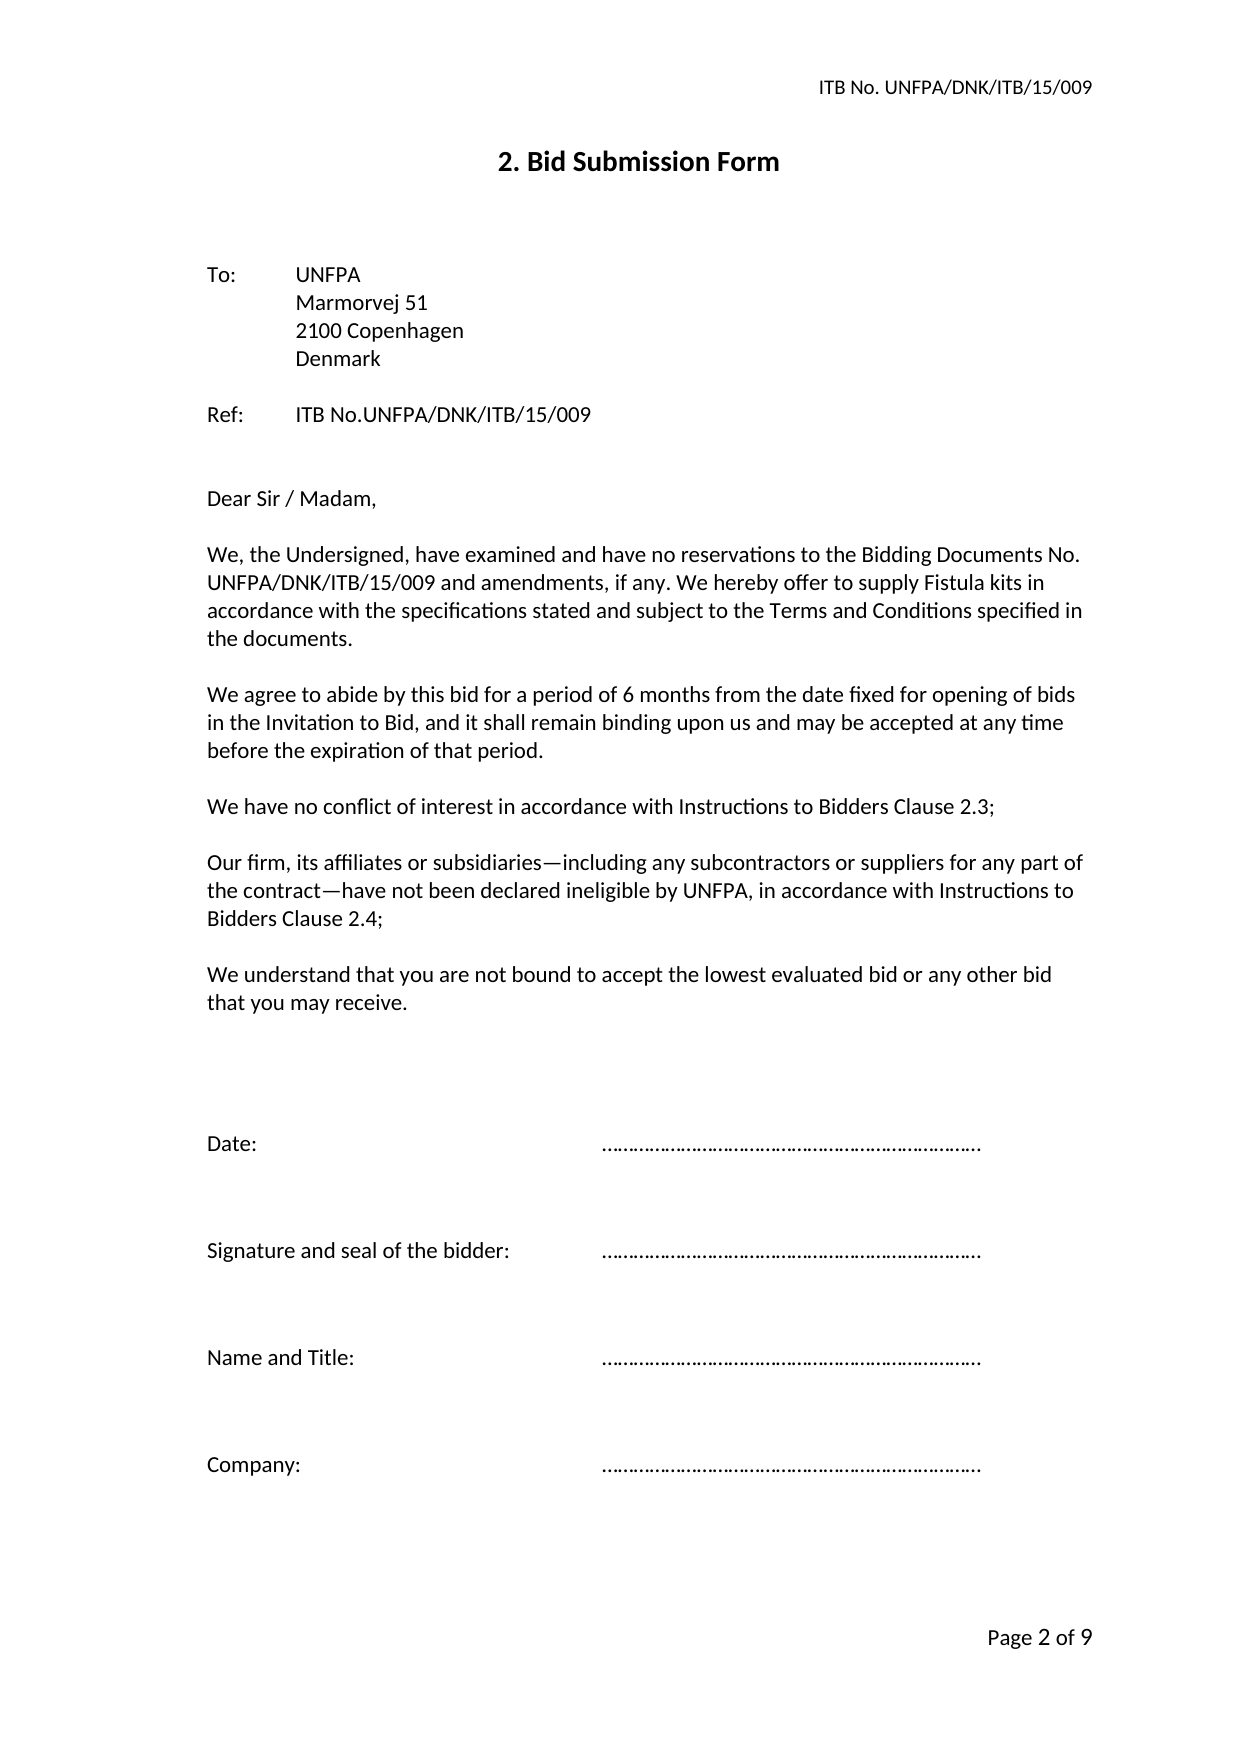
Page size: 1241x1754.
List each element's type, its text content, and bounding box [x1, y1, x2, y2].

table_header ……………………………………………………………… [532, 1130, 1088, 1235]
table_cell Company: [137, 1450, 531, 1556]
text Dear Sir / Madam, [207, 484, 1092, 512]
text Denmark [207, 344, 1092, 372]
text To: UNFPA [207, 260, 1092, 288]
text We understand that you are not bound to accept the lowest evaluated bid or any other bid that you may receive. [207, 960, 1092, 1016]
text We have no conflict of interest in accordance with Instructions to Bidders Clause 2.3; [207, 792, 1092, 820]
text We, the Undersigned, have examined and have no reservations to the Bidding Documents No. UNFPA/DNK/ITB/15/009 and amendments, if any. We hereby offer to supply Fistula kits in accordance with the specifications stated and subject to the Terms and Conditions specified in the documents. [207, 540, 1092, 652]
text Ref: ITB No.UNFPA/DNK/ITB/15/009 [207, 400, 1092, 428]
table_cell ……………………………………………………………… [532, 1450, 1088, 1556]
text Marmorvej 51 [207, 288, 1092, 316]
text Our firm, its affiliates or subsidiaries—including any subcontractors or suppliers for any part of the contract—have not been declared ineligible by UNFPA, in accordance with Instructions to Bidders Clause 2.4; [207, 848, 1092, 932]
subtitle 2. Bid Submission Form [185, 143, 1092, 179]
table_header Date: [137, 1130, 531, 1235]
table_cell ……………………………………………………………… [532, 1343, 1088, 1449]
text 2100 Copenhagen [207, 316, 1092, 344]
table_cell ……………………………………………………………… [532, 1236, 1088, 1342]
table_cell Name and Title: [137, 1343, 531, 1449]
text We agree to abide by this bid for a period of 6 months from the date fixed for opening of bids in the Invitation to Bid, and it shall remain binding upon us and may be accepted at any time before the expiration of that period. [207, 680, 1092, 764]
table_cell Signature and seal of the bidder: [137, 1236, 531, 1342]
